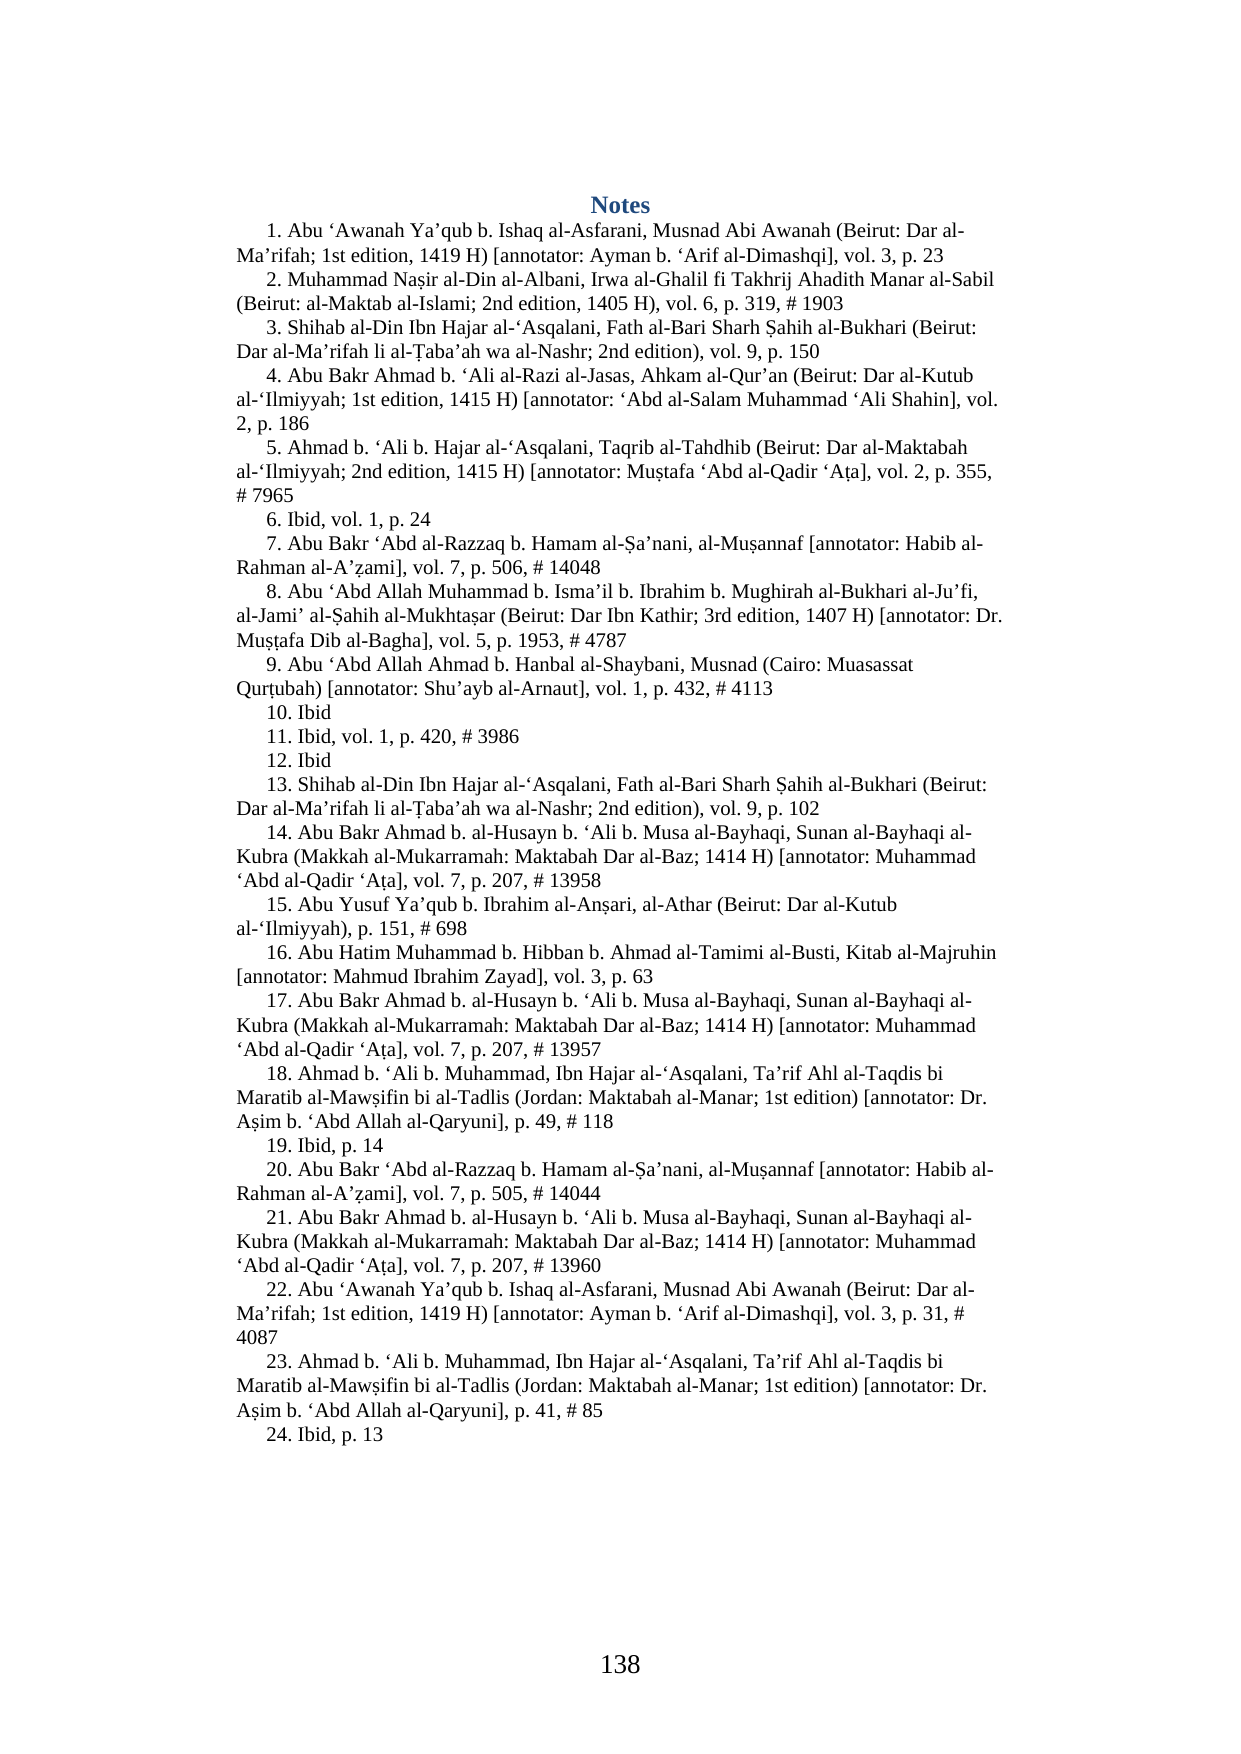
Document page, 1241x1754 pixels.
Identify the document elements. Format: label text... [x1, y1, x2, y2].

text 18. Ahmad b. ‘Ali b. Muhammad, Ibn Hajar al-‘Asqalani, Ta’rif Ahl al-Taqdis bi Maratib al-Mawṣifin bi al-Tadlis (Jordan: Maktabah al-Manar; 1st edition) [annotator: Dr. Aṣim b. ‘Abd Allah al-Qaryuni], p. 49, # 118 [236, 1061, 1004, 1133]
text 22. Abu ‘Awanah Ya’qub b. Ishaq al-Asfarani, Musnad Abi Awanah (Beirut: Dar al-Ma’rifah; 1st edition, 1419 H) [annotator: Ayman b. ‘Arif al-Dimashqi], vol. 3, p. 31, # 4087 [236, 1277, 1004, 1349]
text 7. Abu Bakr ‘Abd al-Razzaq b. Hamam al-Ṣa’nani, al-Muṣannaf [annotator: Habib al-Rahman al-A’ẓami], vol. 7, p. 506, # 14048 [236, 531, 1004, 579]
text 9. Abu ‘Abd Allah Ahmad b. Hanbal al-Shaybani, Musnad (Cairo: Muasassat Qurṭubah) [annotator: Shu’ayb al-Arnaut], vol. 1, p. 432, # 4113 [236, 652, 1004, 700]
text 14. Abu Bakr Ahmad b. al-Husayn b. ‘Ali b. Musa al-Bayhaqi, Sunan al-Bayhaqi al-Kubra (Makkah al-Mukarramah: Maktabah Dar al-Baz; 1414 H) [annotator: Muhammad ‘Abd al-Qadir ‘Aṭa], vol. 7, p. 207, # 13958 [236, 820, 1004, 892]
text 23. Ahmad b. ‘Ali b. Muhammad, Ibn Hajar al-‘Asqalani, Ta’rif Ahl al-Taqdis bi Maratib al-Mawṣifin bi al-Tadlis (Jordan: Maktabah al-Manar; 1st edition) [annotator: Dr. Aṣim b. ‘Abd Allah al-Qaryuni], p. 41, # 85 [236, 1349, 1004, 1422]
text 16. Abu Hatim Muhammad b. Hibban b. Ahmad al-Tamimi al-Busti, Kitab al-Majruhin [annotator: Mahmud Ibrahim Zayad], vol. 3, p. 63 [236, 940, 1004, 988]
subtitle Notes [236, 190, 1004, 218]
text 10. Ibid [236, 700, 1004, 724]
text 12. Ibid [236, 748, 1004, 772]
text 15. Abu Yusuf Ya’qub b. Ibrahim al-Anṣari, al-Athar (Beirut: Dar al-Kutub al-‘Ilmiyyah), p. 151, # 698 [236, 892, 1004, 940]
text 20. Abu Bakr ‘Abd al-Razzaq b. Hamam al-Ṣa’nani, al-Muṣannaf [annotator: Habib al-Rahman al-A’ẓami], vol. 7, p. 505, # 14044 [236, 1157, 1004, 1205]
text 2. Muhammad Naṣir al-Din al-Albani, Irwa al-Ghalil fi Takhrij Ahadith Manar al-Sabil (Beirut: al-Maktab al-Islami; 2nd edition, 1405 H), vol. 6, p. 319, # 1903 [236, 267, 1004, 315]
text 13. Shihab al-Din Ibn Hajar al-‘Asqalani, Fath al-Bari Sharh Ṣahih al-Bukhari (Beirut: Dar al-Ma’rifah li al-Ṭaba’ah wa al-Nashr; 2nd edition), vol. 9, p. 102 [236, 772, 1004, 820]
text 6. Ibid, vol. 1, p. 24 [236, 507, 1004, 531]
text 5. Ahmad b. ‘Ali b. Hajar al-‘Asqalani, Taqrib al-Tahdhib (Beirut: Dar al-Maktabah al-‘Ilmiyyah; 2nd edition, 1415 H) [annotator: Muṣtafa ‘Abd al-Qadir ‘Aṭa], vol. 2, p. 355, # 7965 [236, 435, 1004, 507]
text 8. Abu ‘Abd Allah Muhammad b. Isma’il b. Ibrahim b. Mughirah al-Bukhari al-Ju’fi, al-Jami’ al-Ṣahih al-Mukhtaṣar (Beirut: Dar Ibn Kathir; 3rd edition, 1407 H) [annotator: Dr. Muṣṭafa Dib al-Bagha], vol. 5, p. 1953, # 4787 [236, 579, 1004, 652]
text 4. Abu Bakr Ahmad b. ‘Ali al-Razi al-Jasas, Ahkam al-Qur’an (Beirut: Dar al-Kutub al-‘Ilmiyyah; 1st edition, 1415 H) [annotator: ‘Abd al-Salam Muhammad ‘Ali Shahin], vol. 2, p. 186 [236, 363, 1004, 435]
text 24. Ibid, p. 13 [236, 1422, 1004, 1446]
text 19. Ibid, p. 14 [236, 1133, 1004, 1157]
text 3. Shihab al-Din Ibn Hajar al-‘Asqalani, Fath al-Bari Sharh Ṣahih al-Bukhari (Beirut: Dar al-Ma’rifah li al-Ṭaba’ah wa al-Nashr; 2nd edition), vol. 9, p. 150 [236, 315, 1004, 363]
text 1. Abu ‘Awanah Ya’qub b. Ishaq al-Asfarani, Musnad Abi Awanah (Beirut: Dar al-Ma’rifah; 1st edition, 1419 H) [annotator: Ayman b. ‘Arif al-Dimashqi], vol. 3, p. 23 [236, 218, 1004, 267]
text 21. Abu Bakr Ahmad b. al-Husayn b. ‘Ali b. Musa al-Bayhaqi, Sunan al-Bayhaqi al-Kubra (Makkah al-Mukarramah: Maktabah Dar al-Baz; 1414 H) [annotator: Muhammad ‘Abd al-Qadir ‘Aṭa], vol. 7, p. 207, # 13960 [236, 1205, 1004, 1277]
text 11. Ibid, vol. 1, p. 420, # 3986 [236, 724, 1004, 748]
text 17. Abu Bakr Ahmad b. al-Husayn b. ‘Ali b. Musa al-Bayhaqi, Sunan al-Bayhaqi al-Kubra (Makkah al-Mukarramah: Maktabah Dar al-Baz; 1414 H) [annotator: Muhammad ‘Abd al-Qadir ‘Aṭa], vol. 7, p. 207, # 13957 [236, 988, 1004, 1061]
